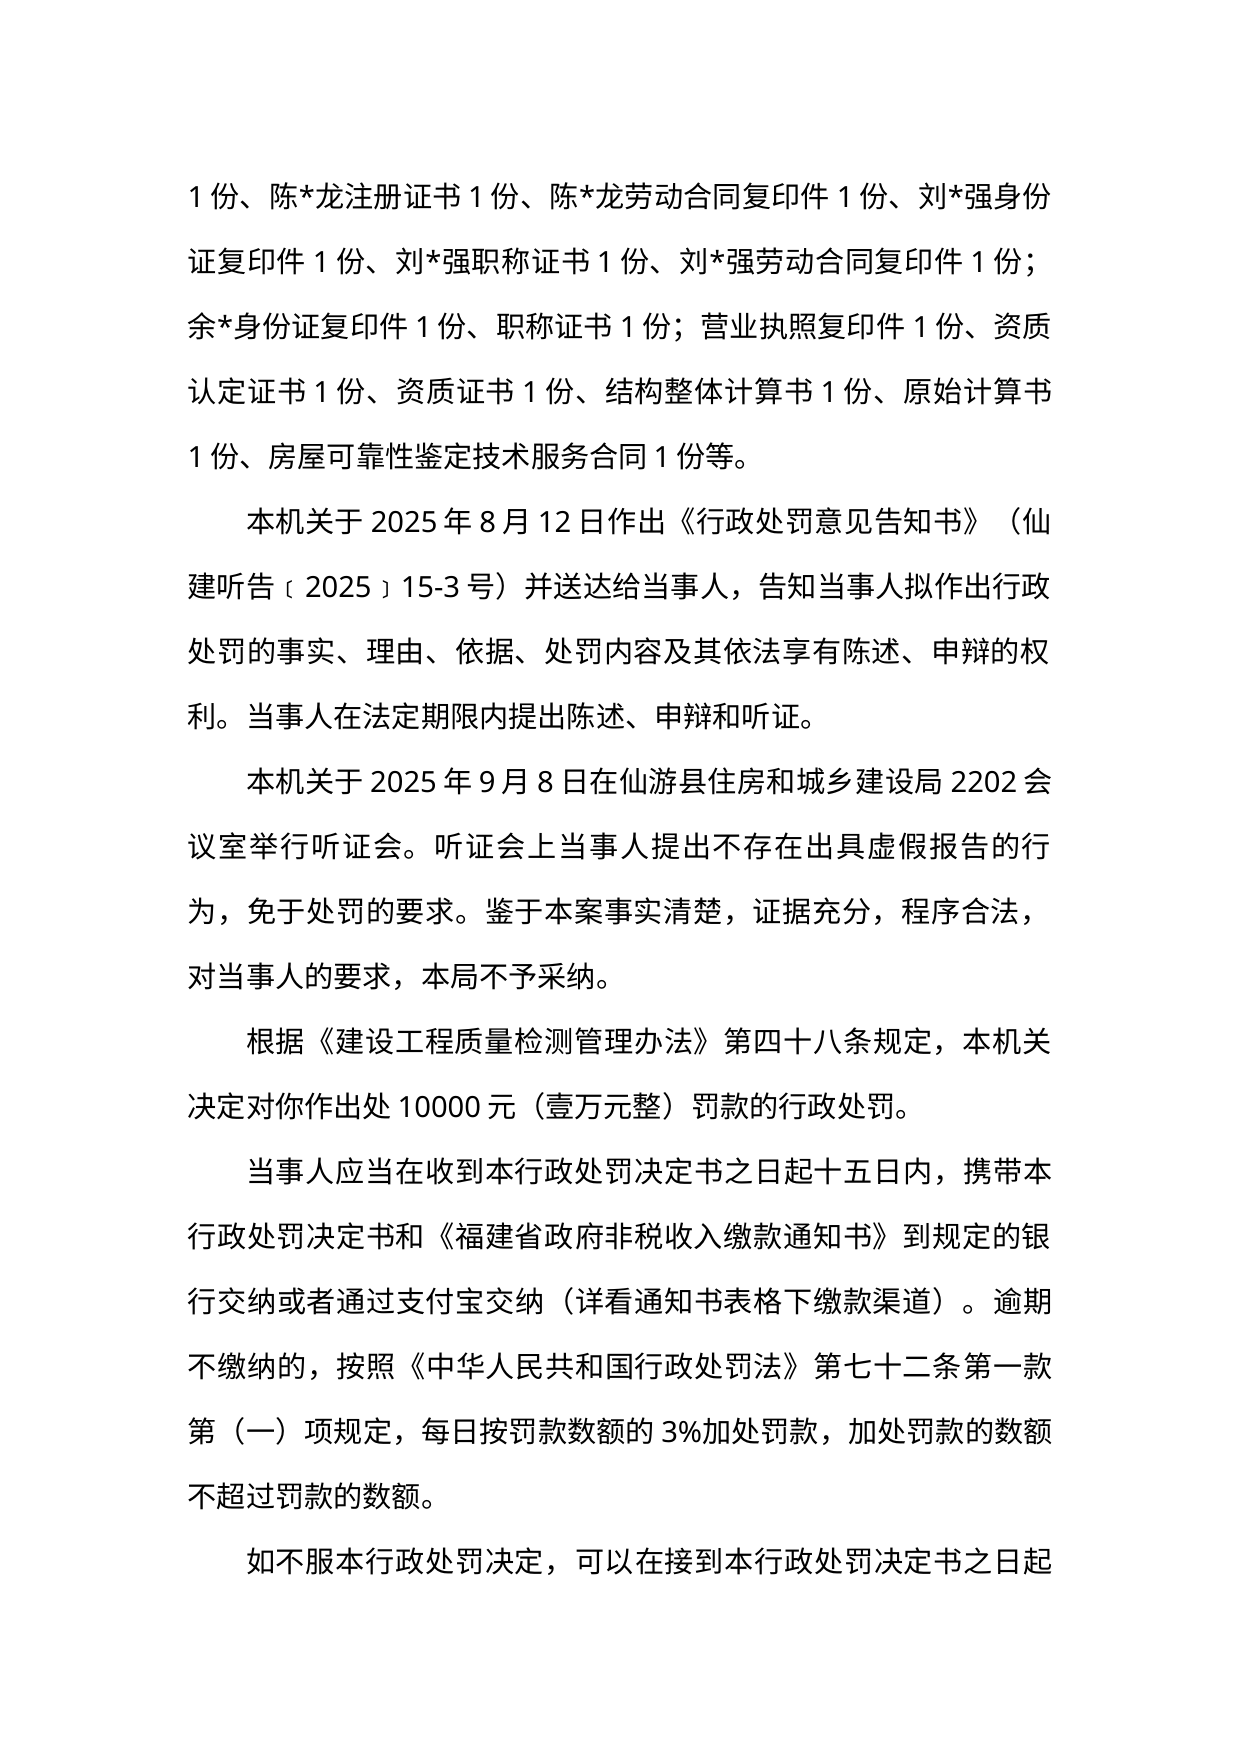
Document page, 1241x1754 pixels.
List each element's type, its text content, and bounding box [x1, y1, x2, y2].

text 本机关于2025年9月8日在仙游县住房和城乡建设局2202会议室举行听证会。听证会上当事人提出不存在出具虚假报告的行为，免于处罚的要求。鉴于本案事实清楚，证据充分，程序合法，对当事人的要求，本局不予采纳。 [187, 747, 1053, 1007]
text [187, 1527, 1053, 1592]
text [187, 162, 1053, 487]
text 当事人应当在收到本行政处罚决定书之日起十五日内，携带本行政处罚决定书和《福建省政府非税收入缴款通知书》到规定的银行交纳或者通过支付宝交纳（详看通知书表格下缴款渠道）。逾期不缴纳的，按照《中华人民共和国行政处罚法》第七十二条第一款第（一）项规定，每日按罚款数额的3%加处罚款，加处罚款的数额不超过罚款的数额。 [187, 1137, 1053, 1527]
text 根据《建设工程质量检测管理办法》第四十八条规定，本机关决定对你作出处10000元（壹万元整）罚款的行政处罚。 [187, 1007, 1053, 1137]
text 本机关于2025年8月12日作出《行政处罚意见告知书》（仙建听告﹝2025﹞15-3号）并送达给当事人，告知当事人拟作出行政处罚的事实、理由、依据、处罚内容及其依法享有陈述、申辩的权利。当事人在法定期限内提出陈述、申辩和听证。 [187, 487, 1053, 747]
